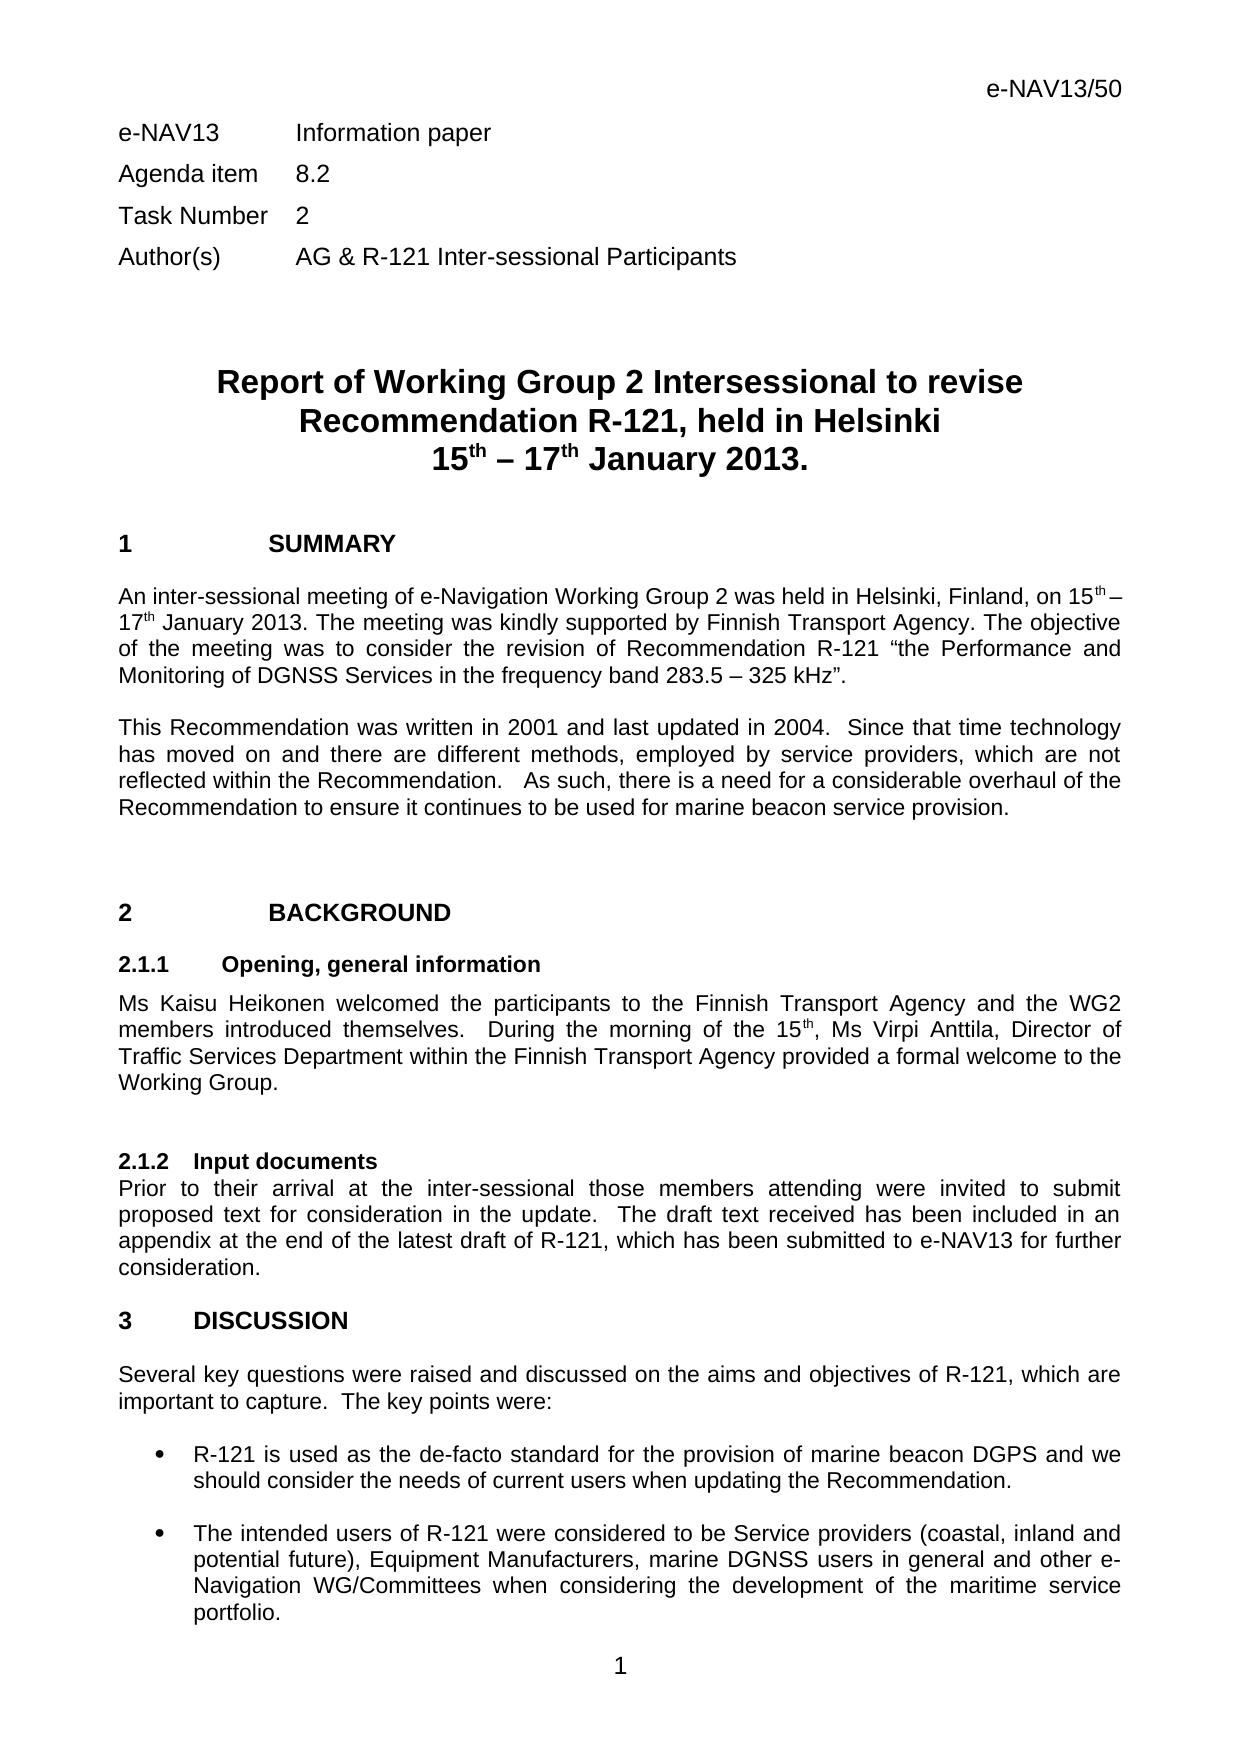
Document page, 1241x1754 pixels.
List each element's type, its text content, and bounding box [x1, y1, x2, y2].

text An inter-sessional meeting of e-Navigation Working Group 2 was held in Helsinki, Finland, on 15th – 17th January 2013. The meeting was kindly supported by Finnish Transport Agency. The objective of the meeting was to consider the revision of Recommendation R-121 “the Performance and Monitoring of DGNSS Services in the frequency band 283.5 – 325 kHz”. [118, 583, 1122, 688]
text Report of Working Group 2 Intersessional to revise [118, 362, 1122, 401]
text 3 DISCUSSION [118, 1306, 1122, 1335]
text Task Number 2 [118, 201, 1122, 229]
text 15th – 17th January 2013. [118, 439, 1122, 477]
text e-NAV13 Information paper [118, 118, 1122, 147]
subtitle BACKGROUND [118, 897, 1122, 926]
text Author(s) AG & R-121 Inter-sessional Participants [118, 242, 1122, 271]
subtitle 2.1.1 Opening, general information [118, 951, 1122, 978]
list R-121 is used as the de-facto standard for the provision of marine beacon DGPS and we should consider the needs of current users when updating the Recommendation. [156, 1441, 1122, 1493]
text Prior to their arrival at the inter-sessional those members attending were invited to submit proposed text for consideration in the update. The draft text received has been included in an appendix at the end of the latest draft of R-121, which has been submitted to e-NAV13 for further consideration. [118, 1174, 1122, 1280]
list The intended users of R-121 were considered to be Service providers (coastal, inland and potential future), Equipment Manufacturers, marine DGNSS users in general and other e-Navigation WG/Committees when considering the development of the maritime service portfolio. [156, 1519, 1122, 1625]
text 2.1.2 Input documents [118, 1148, 1122, 1174]
text Ms Kaisu Heikonen welcomed the participants to the Finnish Transport Agency and the WG2 members introduced themselves. During the morning of the 15th, Ms Virpi Anttila, Director of Traffic Services Department within the Finnish Transport Agency provided a formal welcome to the Working Group. [118, 990, 1122, 1096]
text Agenda item 8.2 [118, 159, 1122, 188]
text Recommendation R-121, held in Helsinki [118, 401, 1122, 439]
text This Recommendation was written in 2001 and last updated in 2004. Since that time technology has moved on and there are different methods, employed by service providers, which are not reflected within the Recommendation. As such, there is a need for a considerable overhaul of the Recommendation to ensure it continues to be used for marine beacon service provision. [118, 714, 1122, 820]
subtitle Summary [118, 529, 1122, 558]
text Several key questions were raised and discussed on the aims and objectives of R-121, which are important to capture. The key points were: [118, 1361, 1122, 1414]
